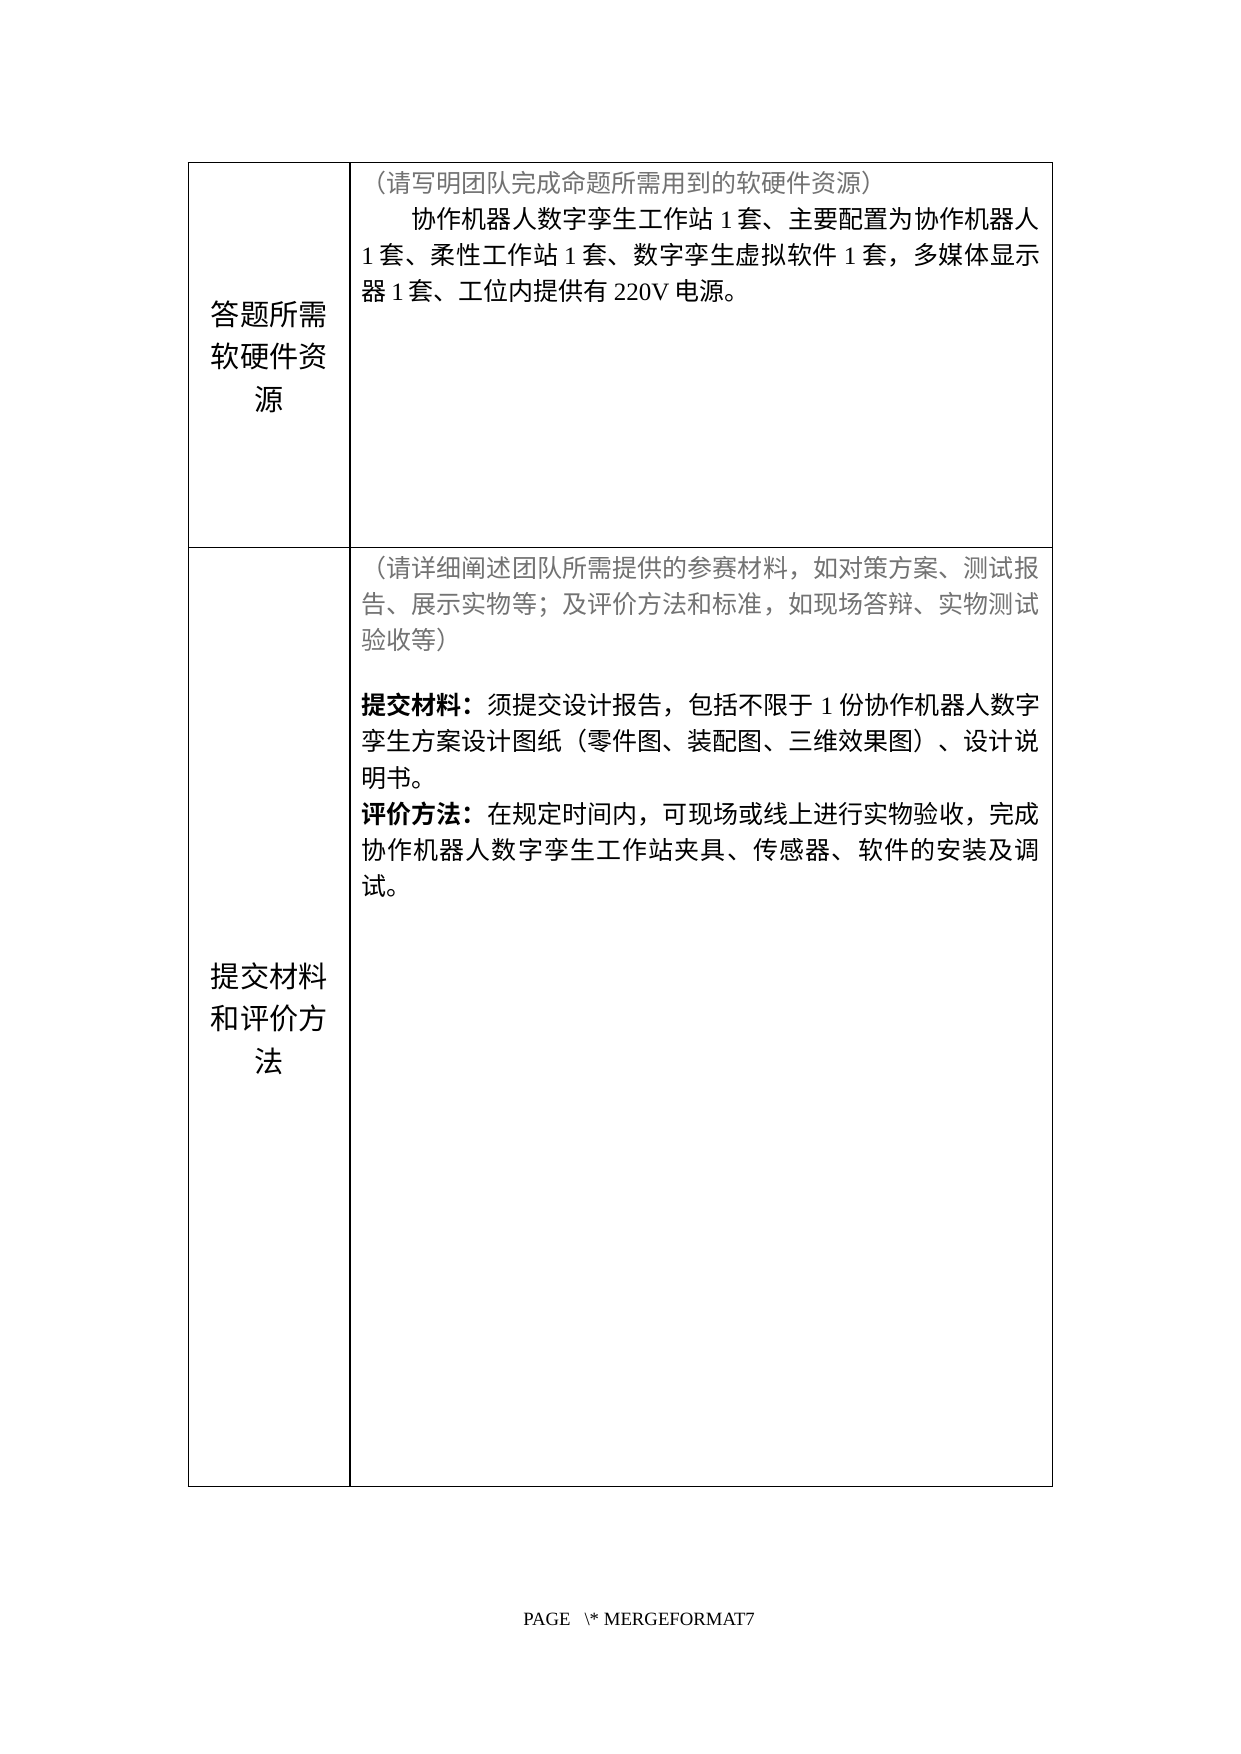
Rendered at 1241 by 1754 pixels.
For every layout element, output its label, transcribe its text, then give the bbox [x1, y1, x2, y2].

table_cell （请详细阐述团队所需提供的参赛材料，如对策方案、测试报告、展示实物等；及评价方法和标准，如现场答辩、实物测试验收等） 提交材料：须提交设计报告，包括不限于 1 份协作机器人数字孪生方案设计图纸（零件图、装配图、三维效果图）、设计说明书。 评价方法：在规定时间内，可现场或线上进行实物验收，完成协作机器人数字孪生工作站夹具、传感器、软件的安装及调试。 [351, 548, 1052, 1486]
table_cell 答题所需软硬件资源 [189, 163, 349, 547]
table_cell 提交材料和评价方法 [189, 548, 349, 1486]
table_cell （请写明团队完成命题所需用到的软硬件资源） 协作机器人数字孪生工作站1套、主要配置为协作机器人1套、柔性工作站1套、数字孪生虚拟软件1套，多媒体显示器1套、工位内提供有220V电源。 [351, 163, 1052, 547]
